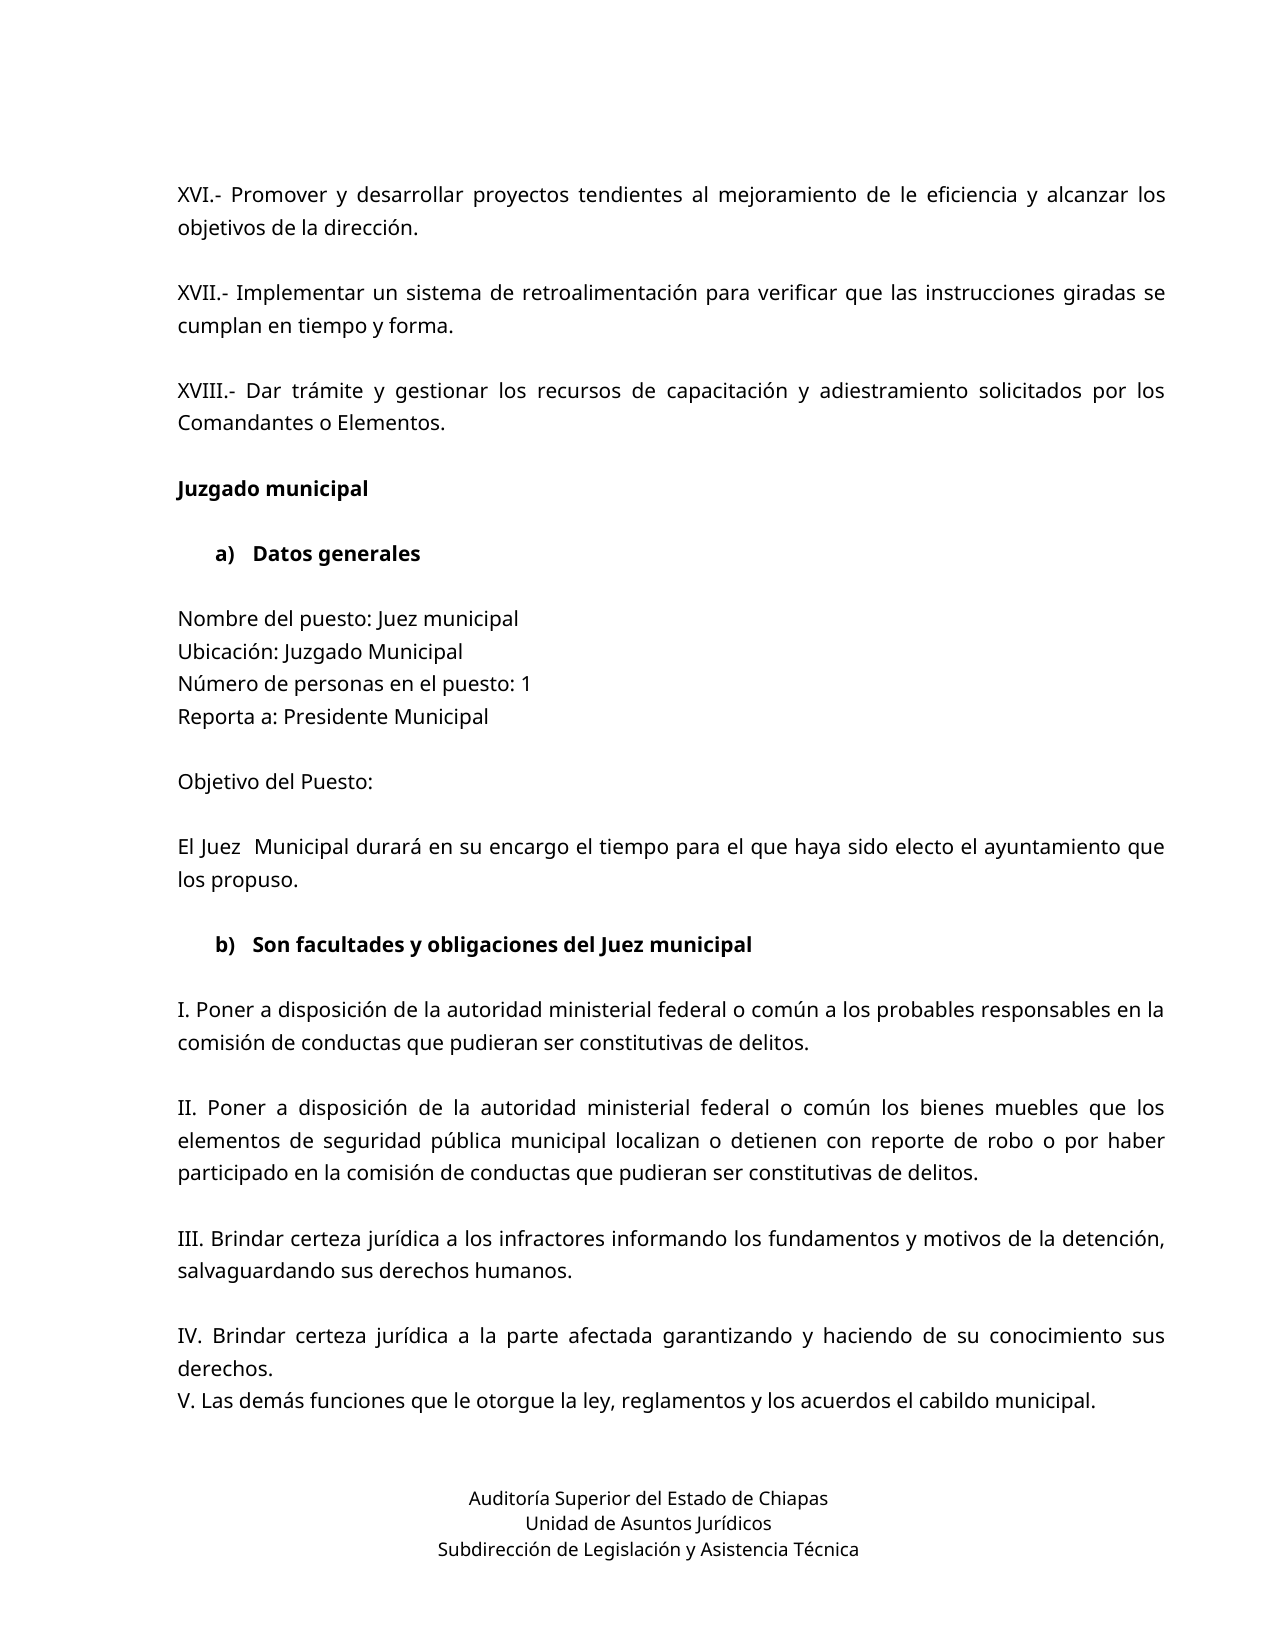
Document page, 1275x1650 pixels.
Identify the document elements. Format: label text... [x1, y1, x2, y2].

text V. Las demás funciones que le otorgue la ley, reglamentos y los acuerdos el cabildo municipal. [177, 1387, 1167, 1415]
text XVIII.- Dar trámite y gestionar los recursos de capacitación y adiestramiento solicitados por los Comandantes o Elementos. [177, 376, 1167, 437]
text Juzgado municipal [177, 474, 1167, 502]
text Ubicación: Juzgado Municipal [177, 637, 1167, 665]
text IV. Brindar certeza jurídica a la parte afectada garantizando y haciendo de su conocimiento sus derechos. [177, 1321, 1167, 1382]
text Número de personas en el puesto: 1 [177, 669, 1167, 698]
text El Juez Municipal durará en su encargo el tiempo para el que haya sido electo el ayuntamiento que los propuso. [177, 832, 1167, 893]
text XVI.- Promover y desarrollar proyectos tendientes al mejoramiento de le eficiencia y alcanzar los objetivos de la dirección. [177, 180, 1167, 241]
text Reporta a: Presidente Municipal [177, 702, 1167, 730]
text I. Poner a disposición de la autoridad ministerial federal o común a los probables responsables en la comisión de conductas que pudieran ser constitutivas de delitos. [177, 995, 1167, 1056]
text II. Poner a disposición de la autoridad ministerial federal o común los bienes muebles que los elementos de seguridad pública municipal localizan o detienen con reporte de robo o por haber participado en la comisión de conductas que pudieran ser constitutivas de delitos. [177, 1093, 1167, 1187]
text III. Brindar certeza jurídica a los infractores informando los fundamentos y motivos de la detención, salvaguardando sus derechos humanos. [177, 1224, 1167, 1285]
text XVII.- Implementar un sistema de retroalimentación para verificar que las instrucciones giradas se cumplan en tiempo y forma. [177, 278, 1167, 339]
text Objetivo del Puesto: [177, 767, 1167, 796]
list Datos generales [215, 539, 1167, 567]
text Nombre del puesto: Juez municipal [177, 604, 1167, 633]
list Son facultades y obligaciones del Juez municipal [215, 930, 1167, 959]
